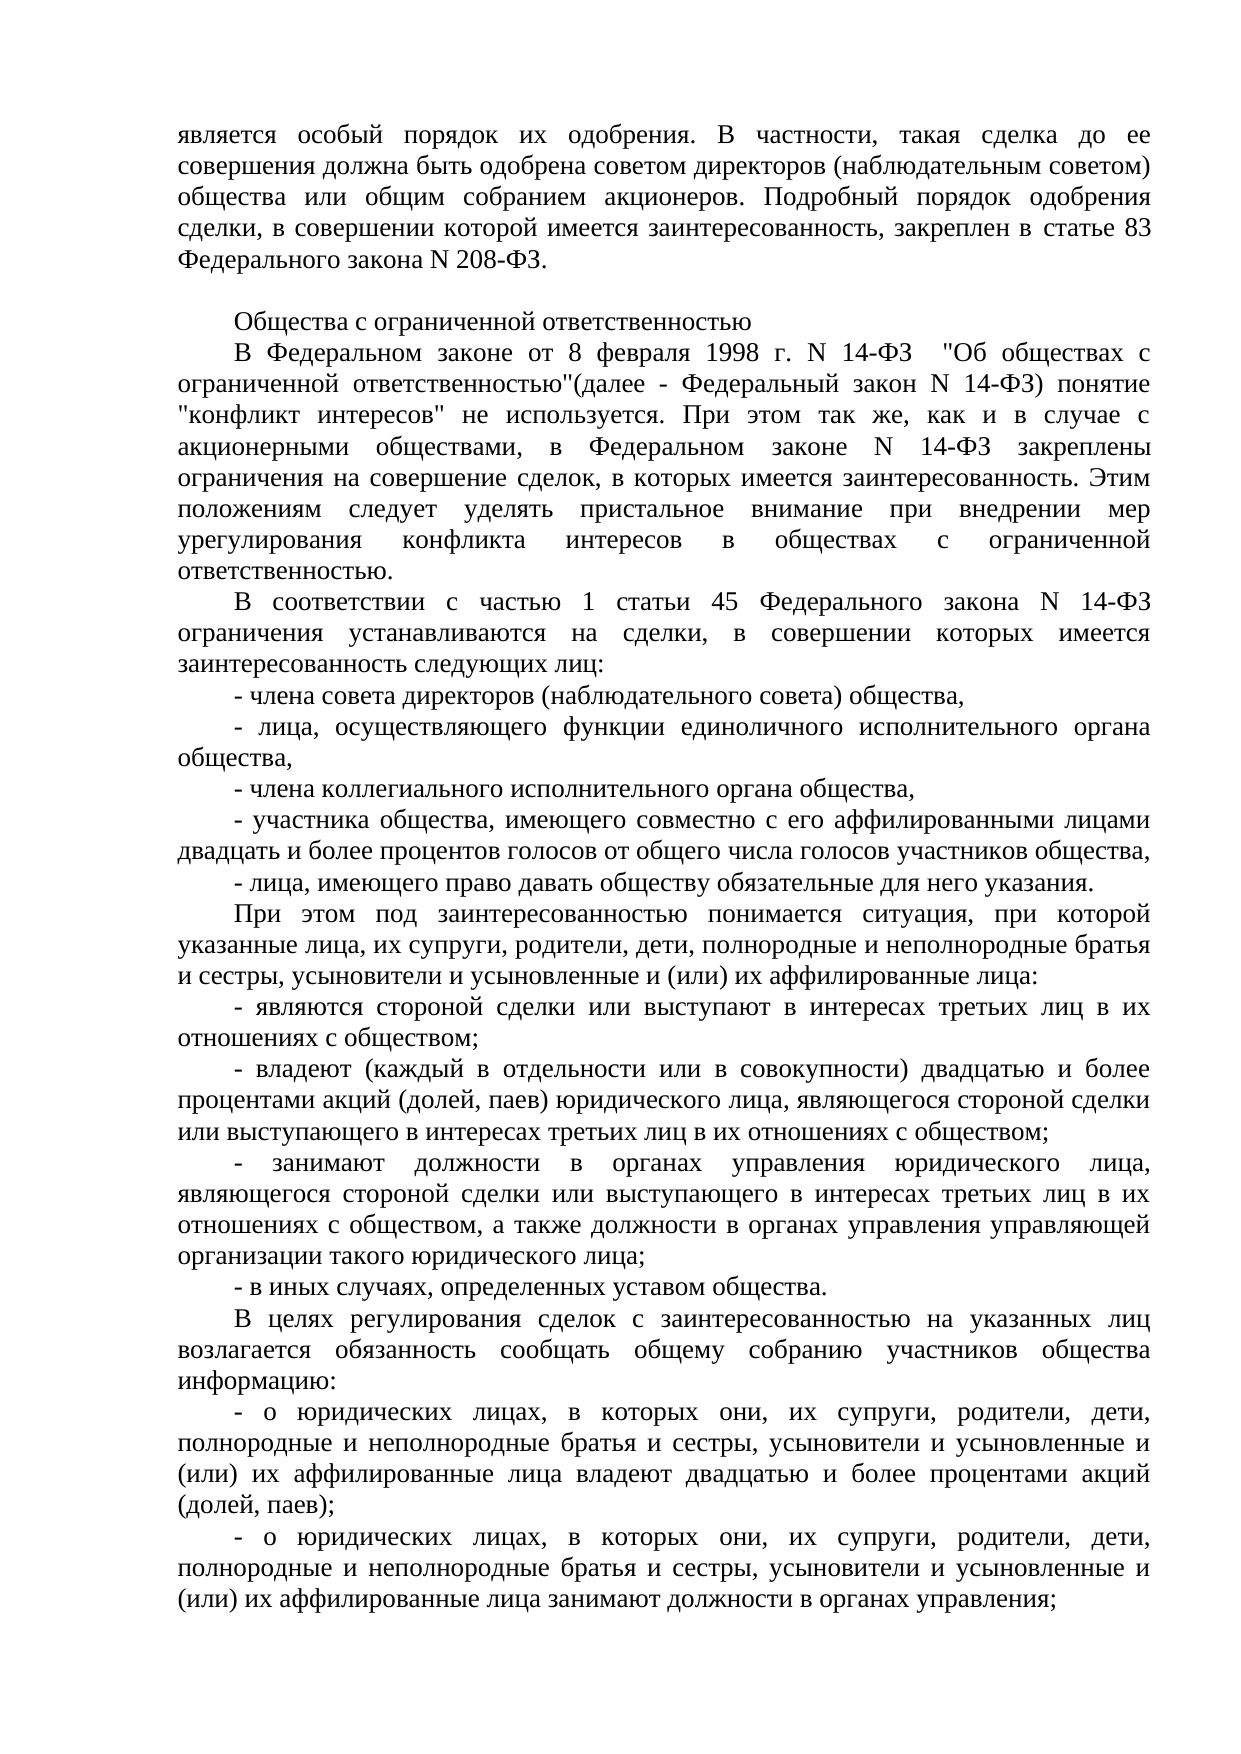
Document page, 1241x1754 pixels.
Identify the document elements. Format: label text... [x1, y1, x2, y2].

text - о юридических лицах, в которых они, их супруги, родители, дети, полнородные и неполнородные братья и сестры, усыновители и усыновленные и (или) их аффилированные лица занимают должности в органах управления; [177, 1520, 1152, 1613]
text - в иных случаях, определенных уставом общества. [177, 1271, 1152, 1302]
text Общества с ограниченной ответственностью [177, 305, 1152, 336]
text - лица, имеющего право давать обществу обязательные для него указания. [177, 866, 1152, 897]
text В целях регулирования сделок с заинтересованностью на указанных лиц возлагается обязанность сообщать общему собранию участников общества информацию: [177, 1302, 1152, 1395]
text В Федеральном законе от 8 февраля 1998 г. N 14-ФЗ "Об обществах с ограниченной ответственностью"(далее - Федеральный закон N 14-ФЗ) понятие "конфликт интересов" не используется. При этом так же, как и в случае с акционерными обществами, в Федеральном законе N 14-ФЗ закреплены ограничения на совершение сделок, в которых имеется заинтересованность. Этим положениям следует уделять пристальное внимание при внедрении мер урегулирования конфликта интересов в обществах с ограниченной ответственностью. [177, 336, 1152, 585]
text - о юридических лицах, в которых они, их супруги, родители, дети, полнородные и неполнородные братья и сестры, усыновители и усыновленные и (или) их аффилированные лица владеют двадцатью и более процентами акций (долей, паев); [177, 1395, 1152, 1520]
text - лица, осуществляющего функции единоличного исполнительного органа общества, [177, 710, 1152, 772]
text - владеют (каждый в отдельности или в совокупности) двадцатью и более процентами акций (долей, паев) юридического лица, являющегося стороной сделки или выступающего в интересах третьих лиц в их отношениях с обществом; [177, 1052, 1152, 1146]
text При этом под заинтересованностью понимается ситуация, при которой указанные лица, их супруги, родители, дети, полнородные и неполнородные братья и сестры, усыновители и усыновленные и (или) их аффилированные лица: [177, 897, 1152, 990]
text - члена коллегиального исполнительного органа общества, [177, 772, 1152, 803]
text В соответствии с частью 1 статьи 45 Федерального закона N 14-ФЗ ограничения устанавливаются на сделки, в совершении которых имеется заинтересованность следующих лиц: [177, 585, 1152, 679]
text - занимают должности в органах управления юридического лица, являющегося стороной сделки или выступающего в интересах третьих лиц в их отношениях с обществом, а также должности в органах управления управляющей организации такого юридического лица; [177, 1146, 1152, 1271]
text - члена совета директоров (наблюдательного совета) общества, [177, 679, 1152, 710]
text - являются стороной сделки или выступают в интересах третьих лиц в их отношениях с обществом; [177, 990, 1152, 1052]
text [177, 118, 1152, 274]
text - участника общества, имеющего совместно с его аффилированными лицами двадцать и более процентов голосов от общего числа голосов участников общества, [177, 803, 1152, 866]
